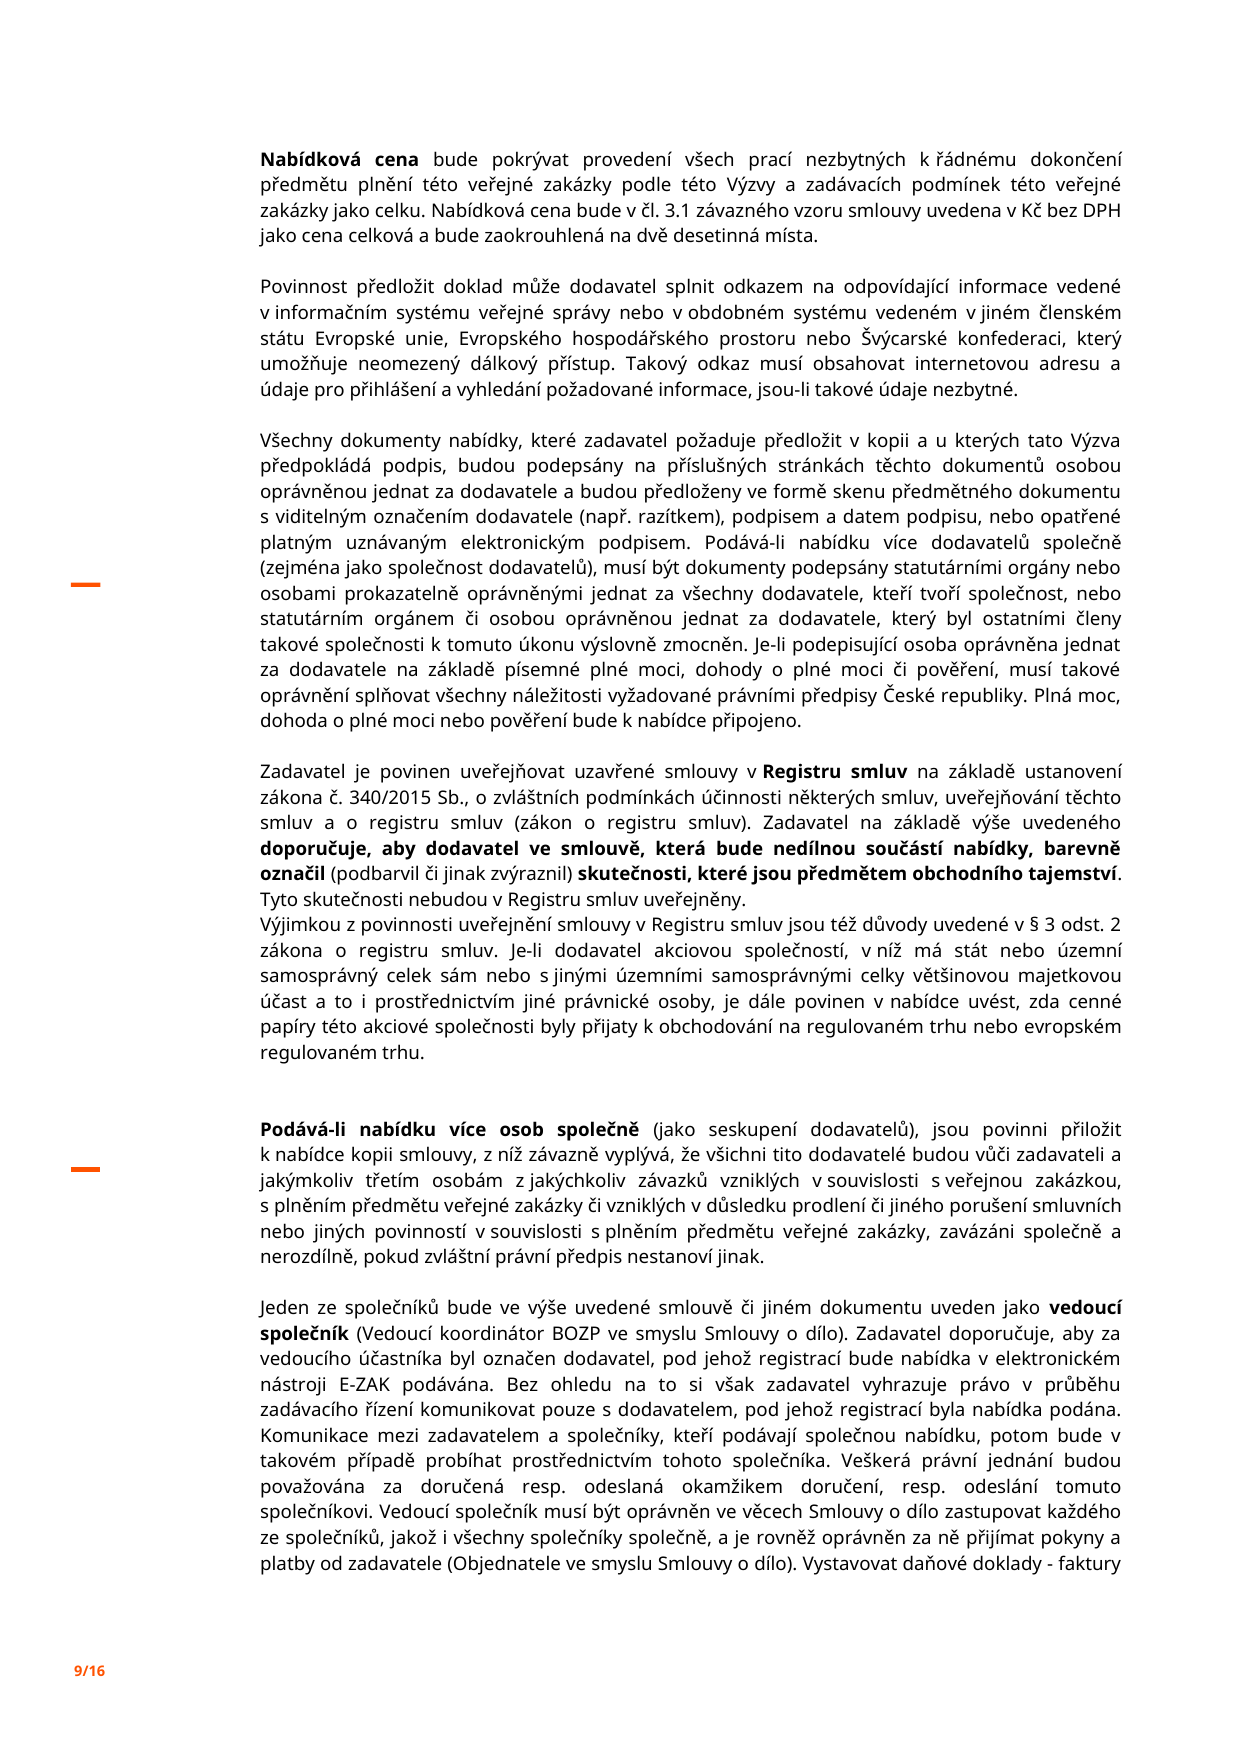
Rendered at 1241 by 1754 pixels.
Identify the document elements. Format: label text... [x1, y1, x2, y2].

text Výjimkou z povinnosti uveřejnění smlouvy v Registru smluv jsou též důvody uvedené v § 3 odst. 2 zákona o registru smluv. Je-li dodavatel akciovou společností, v níž má stát nebo územní samosprávný celek sám nebo s jinými územními samosprávnými celky většinovou majetkovou účast a to i prostřednictvím jiné právnické osoby, je dále povinen v nabídce uvést, zda cenné papíry této akciové společnosti byly přijaty k obchodování na regulovaném trhu nebo evropském regulovaném trhu. [260, 912, 1122, 1065]
text Povinnost předložit doklad může dodavatel splnit odkazem na odpovídající informace vedené v informačním systému veřejné správy nebo v obdobném systému vedeném v jiném členském státu Evropské unie, Evropského hospodářského prostoru nebo Švýcarské konfederaci, který umožňuje neomezený dálkový přístup. Takový odkaz musí obsahovat internetovou adresu a údaje pro přihlášení a vyhledání požadované informace, jsou-li takové údaje nezbytné. [260, 274, 1122, 401]
text Podává-li nabídku více osob společně (jako seskupení dodavatelů), jsou povinni přiložit k nabídce kopii smlouvy, z níž závazně vyplývá, že všichni tito dodavatelé budou vůči zadavateli a jakýmkoliv třetím osobám z jakýchkoliv závazků vzniklých v souvislosti s veřejnou zakázkou, s plněním předmětu veřejné zakázky či vzniklých v důsledku prodlení či jiného porušení smluvních nebo jiných povinností v souvislosti s plněním předmětu veřejné zakázky, zavázáni společně a nerozdílně, pokud zvláštní právní předpis nestanoví jinak. [260, 1116, 1122, 1269]
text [260, 1294, 1122, 1575]
text Zadavatel je povinen uveřejňovat uzavřené smlouvy v Registru smluv na základě ustanovení zákona č. 340/2015 Sb., o zvláštních podmínkách účinnosti některých smluv, uveřejňování těchto smluv a o registru smluv (zákon o registru smluv). Zadavatel na základě výše uvedeného doporučuje, aby dodavatel ve smlouvě, která bude nedílnou součástí nabídky, barevně označil (podbarvil či jinak zvýraznil) skutečnosti, které jsou předmětem obchodního tajemství. Tyto skutečnosti nebudou v Registru smluv uveřejněny. [260, 759, 1122, 912]
text Nabídková cena bude pokrývat provedení všech prací nezbytných k řádnému dokončení předmětu plnění této veřejné zakázky podle této Výzvy a zadávacích podmínek této veřejné zakázky jako celku. Nabídková cena bude v čl. 3.1 závazného vzoru smlouvy uvedena v Kč bez DPH jako cena celková a bude zaokrouhlená na dvě desetinná místa. [260, 146, 1122, 248]
text Všechny dokumenty nabídky, které zadavatel požaduje předložit v kopii a u kterých tato Výzva předpokládá podpis, budou podepsány na příslušných stránkách těchto dokumentů osobou oprávněnou jednat za dodavatele a budou předloženy ve formě skenu předmětného dokumentu s viditelným označením dodavatele (např. razítkem), podpisem a datem podpisu, nebo opatřené platným uznávaným elektronickým podpisem. Podává-li nabídku více dodavatelů společně (zejména jako společnost dodavatelů), musí být dokumenty podepsány statutárními orgány nebo osobami prokazatelně oprávněnými jednat za všechny dodavatele, kteří tvoří společnost, nebo statutárním orgánem či osobou oprávněnou jednat za dodavatele, který byl ostatními členy takové společnosti k tomuto úkonu výslovně zmocněn. Je-li podepisující osoba oprávněna jednat za dodavatele na základě písemné plné moci, dohody o plné moci či pověření, musí takové oprávnění splňovat všechny náležitosti vyžadované právními předpisy České republiky. Plná moc, dohoda o plné moci nebo pověření bude k nabídce připojeno. [260, 427, 1122, 733]
